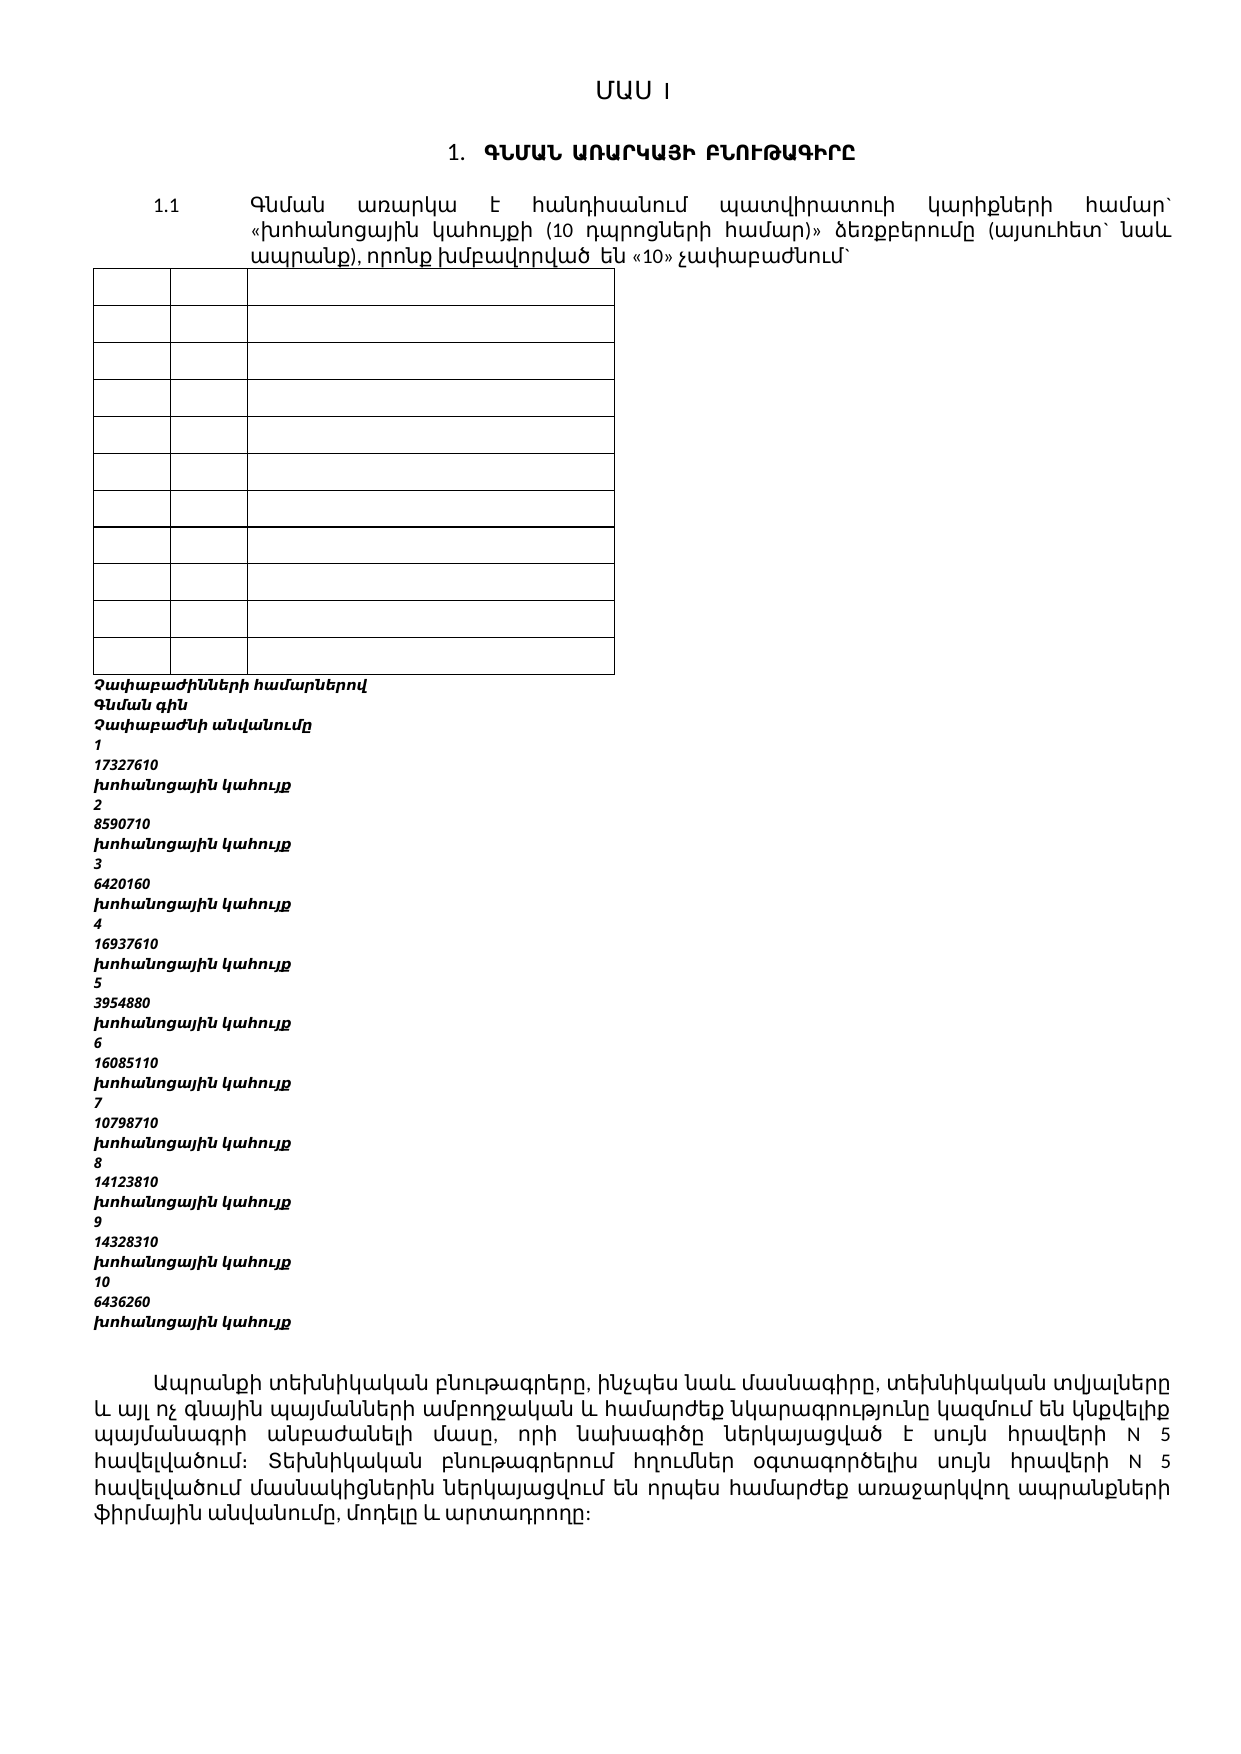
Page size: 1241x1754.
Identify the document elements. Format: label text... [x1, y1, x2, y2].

list ԳՆՄԱՆ ԱՌԱՐԿԱՅԻ ԲՆՈՒԹԱԳԻՐԸ [131, 136, 1171, 167]
subtitle Գնման առարկա է հանդիսանում պատվիրատուի կարիքների համար` «խոհանոցային կահույքի (10 դպրոցների համար)» ձեռքբերումը (այսուհետ` նաև ապրանք), որոնք խմբավորված են «10» չափաբաժնում` [153, 192, 1171, 268]
text ՄԱՍ I [94, 75, 1171, 106]
text Ապրանքի տեխնիկական բնութագրերը, ինչպես նաև մասնագիրը, տեխնիկական տվյալները և այլ ոչ գնային պայմանների ամբողջական և համարժեք նկարագրությունը կազմում են կնքվելիք պայմանագրի անբաժանելի մասը, որի նախագիծը ներկայացված է սույն հրավերի N 5 հավելվածում։ Տեխնիկական բնութագրերում հղումներ օգտագործելիս սույն հրավերի N 5 հավելվածում մասնակիցներին ներկայացվում են որպես համարժեք առաջարկվող ապրանքների ֆիրմային անվանումը, մոդելը և արտադրողը: [94, 1370, 1171, 1526]
